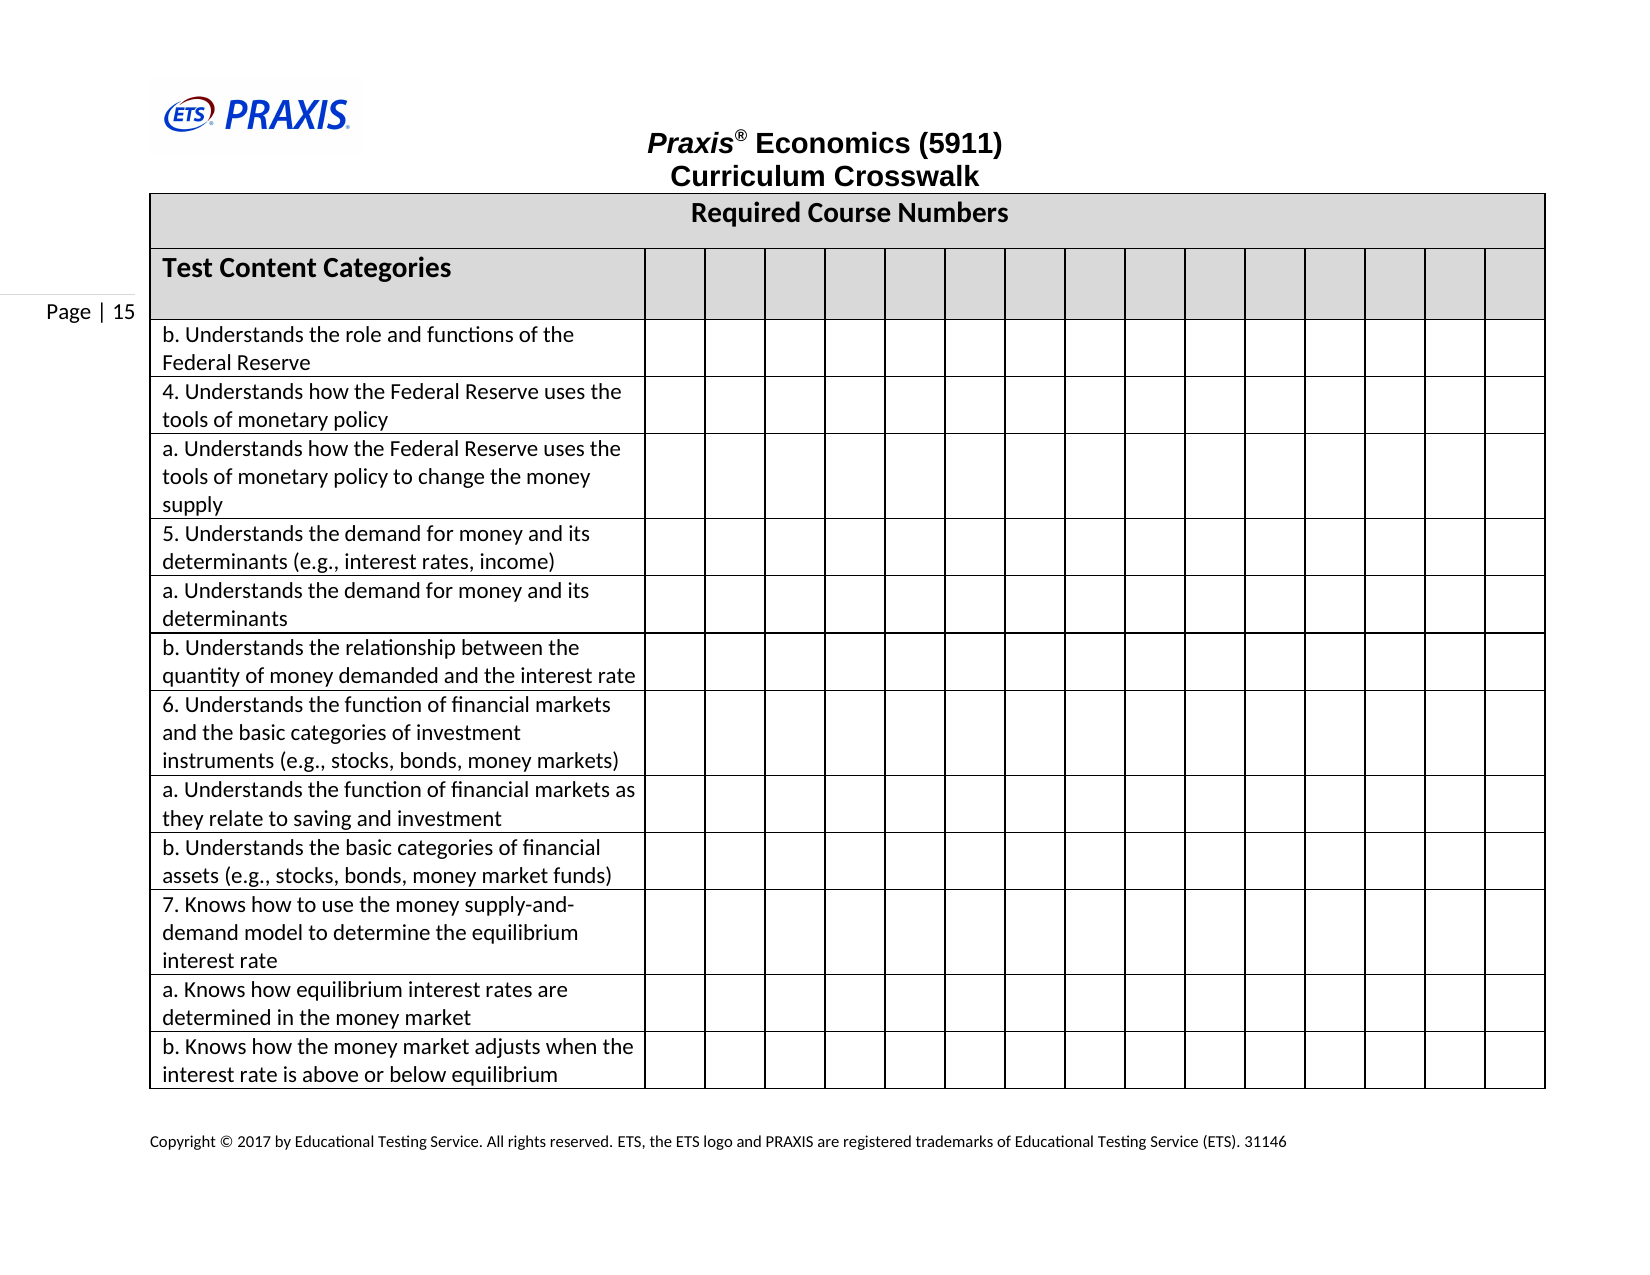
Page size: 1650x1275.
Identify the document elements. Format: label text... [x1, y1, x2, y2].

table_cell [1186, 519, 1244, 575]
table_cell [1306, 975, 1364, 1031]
table_cell [766, 249, 824, 319]
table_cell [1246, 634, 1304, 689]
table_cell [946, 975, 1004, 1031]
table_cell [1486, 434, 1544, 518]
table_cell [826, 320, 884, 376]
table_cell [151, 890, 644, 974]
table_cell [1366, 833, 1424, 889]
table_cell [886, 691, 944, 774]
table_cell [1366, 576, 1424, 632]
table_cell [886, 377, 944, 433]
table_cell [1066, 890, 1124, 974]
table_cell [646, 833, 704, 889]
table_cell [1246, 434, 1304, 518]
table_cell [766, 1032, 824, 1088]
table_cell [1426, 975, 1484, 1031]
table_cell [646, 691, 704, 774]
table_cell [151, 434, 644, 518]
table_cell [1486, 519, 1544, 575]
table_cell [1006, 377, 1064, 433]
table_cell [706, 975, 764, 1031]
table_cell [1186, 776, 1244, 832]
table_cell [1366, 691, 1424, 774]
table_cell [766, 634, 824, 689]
table_header Required Course Numbers [151, 194, 1544, 248]
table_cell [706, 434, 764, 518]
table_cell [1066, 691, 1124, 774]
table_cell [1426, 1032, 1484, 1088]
table_cell [1306, 249, 1364, 319]
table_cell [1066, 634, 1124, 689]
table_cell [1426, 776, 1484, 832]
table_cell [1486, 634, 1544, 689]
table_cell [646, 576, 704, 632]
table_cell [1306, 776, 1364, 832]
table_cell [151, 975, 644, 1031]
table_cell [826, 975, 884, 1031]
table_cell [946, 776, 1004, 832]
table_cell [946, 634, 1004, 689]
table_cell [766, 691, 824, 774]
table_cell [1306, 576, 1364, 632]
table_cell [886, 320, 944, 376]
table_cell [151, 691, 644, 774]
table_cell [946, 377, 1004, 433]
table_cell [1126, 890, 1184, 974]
picture [150, 75, 362, 154]
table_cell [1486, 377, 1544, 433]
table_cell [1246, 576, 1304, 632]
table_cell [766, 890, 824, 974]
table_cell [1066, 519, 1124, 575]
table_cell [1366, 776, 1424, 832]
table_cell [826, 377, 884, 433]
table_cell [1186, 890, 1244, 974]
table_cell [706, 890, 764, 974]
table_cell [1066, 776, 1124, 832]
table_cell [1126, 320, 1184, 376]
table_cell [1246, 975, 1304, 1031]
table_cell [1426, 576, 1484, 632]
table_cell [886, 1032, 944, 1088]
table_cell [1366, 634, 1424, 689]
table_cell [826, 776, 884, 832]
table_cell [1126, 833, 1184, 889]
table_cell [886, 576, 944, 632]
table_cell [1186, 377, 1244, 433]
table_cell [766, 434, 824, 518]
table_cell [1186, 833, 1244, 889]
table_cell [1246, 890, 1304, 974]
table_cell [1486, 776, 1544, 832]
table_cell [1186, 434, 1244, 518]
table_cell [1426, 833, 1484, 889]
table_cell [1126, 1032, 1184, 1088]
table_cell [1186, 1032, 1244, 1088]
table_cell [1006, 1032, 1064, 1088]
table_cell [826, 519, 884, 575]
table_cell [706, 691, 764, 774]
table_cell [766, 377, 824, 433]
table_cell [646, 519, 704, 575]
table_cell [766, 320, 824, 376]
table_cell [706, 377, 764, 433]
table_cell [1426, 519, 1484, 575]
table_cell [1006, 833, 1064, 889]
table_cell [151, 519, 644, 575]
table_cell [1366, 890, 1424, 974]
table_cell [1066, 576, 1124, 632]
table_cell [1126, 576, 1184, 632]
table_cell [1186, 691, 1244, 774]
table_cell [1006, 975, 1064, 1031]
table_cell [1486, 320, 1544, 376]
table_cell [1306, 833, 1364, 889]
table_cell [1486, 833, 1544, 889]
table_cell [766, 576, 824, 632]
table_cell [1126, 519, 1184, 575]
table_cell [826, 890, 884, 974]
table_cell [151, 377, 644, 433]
table_cell [646, 249, 704, 319]
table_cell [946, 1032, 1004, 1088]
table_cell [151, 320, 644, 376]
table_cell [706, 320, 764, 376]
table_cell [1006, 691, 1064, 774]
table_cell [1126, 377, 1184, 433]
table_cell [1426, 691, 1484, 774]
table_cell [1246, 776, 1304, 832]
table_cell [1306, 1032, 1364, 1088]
table_cell [1366, 249, 1424, 319]
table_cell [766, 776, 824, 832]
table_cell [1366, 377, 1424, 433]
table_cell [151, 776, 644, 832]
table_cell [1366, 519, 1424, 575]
table_cell [706, 249, 764, 319]
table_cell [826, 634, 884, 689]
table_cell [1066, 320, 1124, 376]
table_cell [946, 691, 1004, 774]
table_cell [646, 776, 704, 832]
table_cell [1006, 249, 1064, 319]
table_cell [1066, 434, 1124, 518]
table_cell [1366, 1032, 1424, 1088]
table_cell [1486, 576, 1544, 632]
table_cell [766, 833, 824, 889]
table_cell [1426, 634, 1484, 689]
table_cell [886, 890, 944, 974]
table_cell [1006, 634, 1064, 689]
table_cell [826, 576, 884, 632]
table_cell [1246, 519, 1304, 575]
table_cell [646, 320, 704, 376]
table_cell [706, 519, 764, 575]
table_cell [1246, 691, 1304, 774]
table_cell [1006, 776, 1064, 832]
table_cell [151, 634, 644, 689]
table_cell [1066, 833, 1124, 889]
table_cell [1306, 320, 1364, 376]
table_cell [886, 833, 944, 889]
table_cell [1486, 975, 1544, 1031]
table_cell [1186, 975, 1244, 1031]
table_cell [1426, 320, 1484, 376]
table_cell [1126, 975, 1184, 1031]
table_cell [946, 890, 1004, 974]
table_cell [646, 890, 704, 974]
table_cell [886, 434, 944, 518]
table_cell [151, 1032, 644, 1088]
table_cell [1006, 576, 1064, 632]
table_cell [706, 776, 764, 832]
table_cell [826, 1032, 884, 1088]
table_cell [1066, 249, 1124, 319]
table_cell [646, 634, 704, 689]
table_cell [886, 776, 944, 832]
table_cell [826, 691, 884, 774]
table_cell [826, 249, 884, 319]
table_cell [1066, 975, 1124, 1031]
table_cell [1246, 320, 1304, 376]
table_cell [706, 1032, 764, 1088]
table_cell [886, 249, 944, 319]
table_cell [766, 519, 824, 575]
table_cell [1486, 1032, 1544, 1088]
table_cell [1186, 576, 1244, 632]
table_cell [1246, 249, 1304, 319]
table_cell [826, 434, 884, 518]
table_cell [1186, 249, 1244, 319]
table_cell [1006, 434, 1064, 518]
table_cell Test Content Categories [151, 249, 644, 319]
table_cell [1486, 249, 1544, 319]
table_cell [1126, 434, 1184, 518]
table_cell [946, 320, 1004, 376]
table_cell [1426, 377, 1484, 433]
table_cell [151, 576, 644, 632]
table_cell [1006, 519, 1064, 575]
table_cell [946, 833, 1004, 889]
table_cell [946, 249, 1004, 319]
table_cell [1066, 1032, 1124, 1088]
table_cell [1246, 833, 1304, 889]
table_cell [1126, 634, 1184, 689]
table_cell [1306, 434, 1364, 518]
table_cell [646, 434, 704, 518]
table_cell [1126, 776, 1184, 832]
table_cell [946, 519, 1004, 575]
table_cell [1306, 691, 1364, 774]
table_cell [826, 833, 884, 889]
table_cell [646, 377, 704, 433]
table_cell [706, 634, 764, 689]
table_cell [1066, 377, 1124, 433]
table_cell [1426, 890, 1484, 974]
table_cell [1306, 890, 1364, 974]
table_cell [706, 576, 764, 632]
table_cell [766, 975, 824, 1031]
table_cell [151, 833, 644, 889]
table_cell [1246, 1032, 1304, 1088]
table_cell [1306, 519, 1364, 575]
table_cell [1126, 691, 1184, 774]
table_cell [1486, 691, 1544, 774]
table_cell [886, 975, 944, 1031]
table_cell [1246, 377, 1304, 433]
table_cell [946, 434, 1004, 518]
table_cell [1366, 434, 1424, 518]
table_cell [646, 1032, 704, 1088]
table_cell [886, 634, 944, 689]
table_cell [1126, 249, 1184, 319]
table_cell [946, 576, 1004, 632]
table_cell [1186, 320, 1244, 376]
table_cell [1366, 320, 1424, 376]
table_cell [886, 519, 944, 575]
table_cell [1426, 249, 1484, 319]
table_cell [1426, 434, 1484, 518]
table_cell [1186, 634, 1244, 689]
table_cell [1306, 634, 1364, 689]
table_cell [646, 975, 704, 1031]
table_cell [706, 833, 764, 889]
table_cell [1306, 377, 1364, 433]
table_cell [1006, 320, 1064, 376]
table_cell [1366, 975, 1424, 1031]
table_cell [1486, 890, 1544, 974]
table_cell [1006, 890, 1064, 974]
